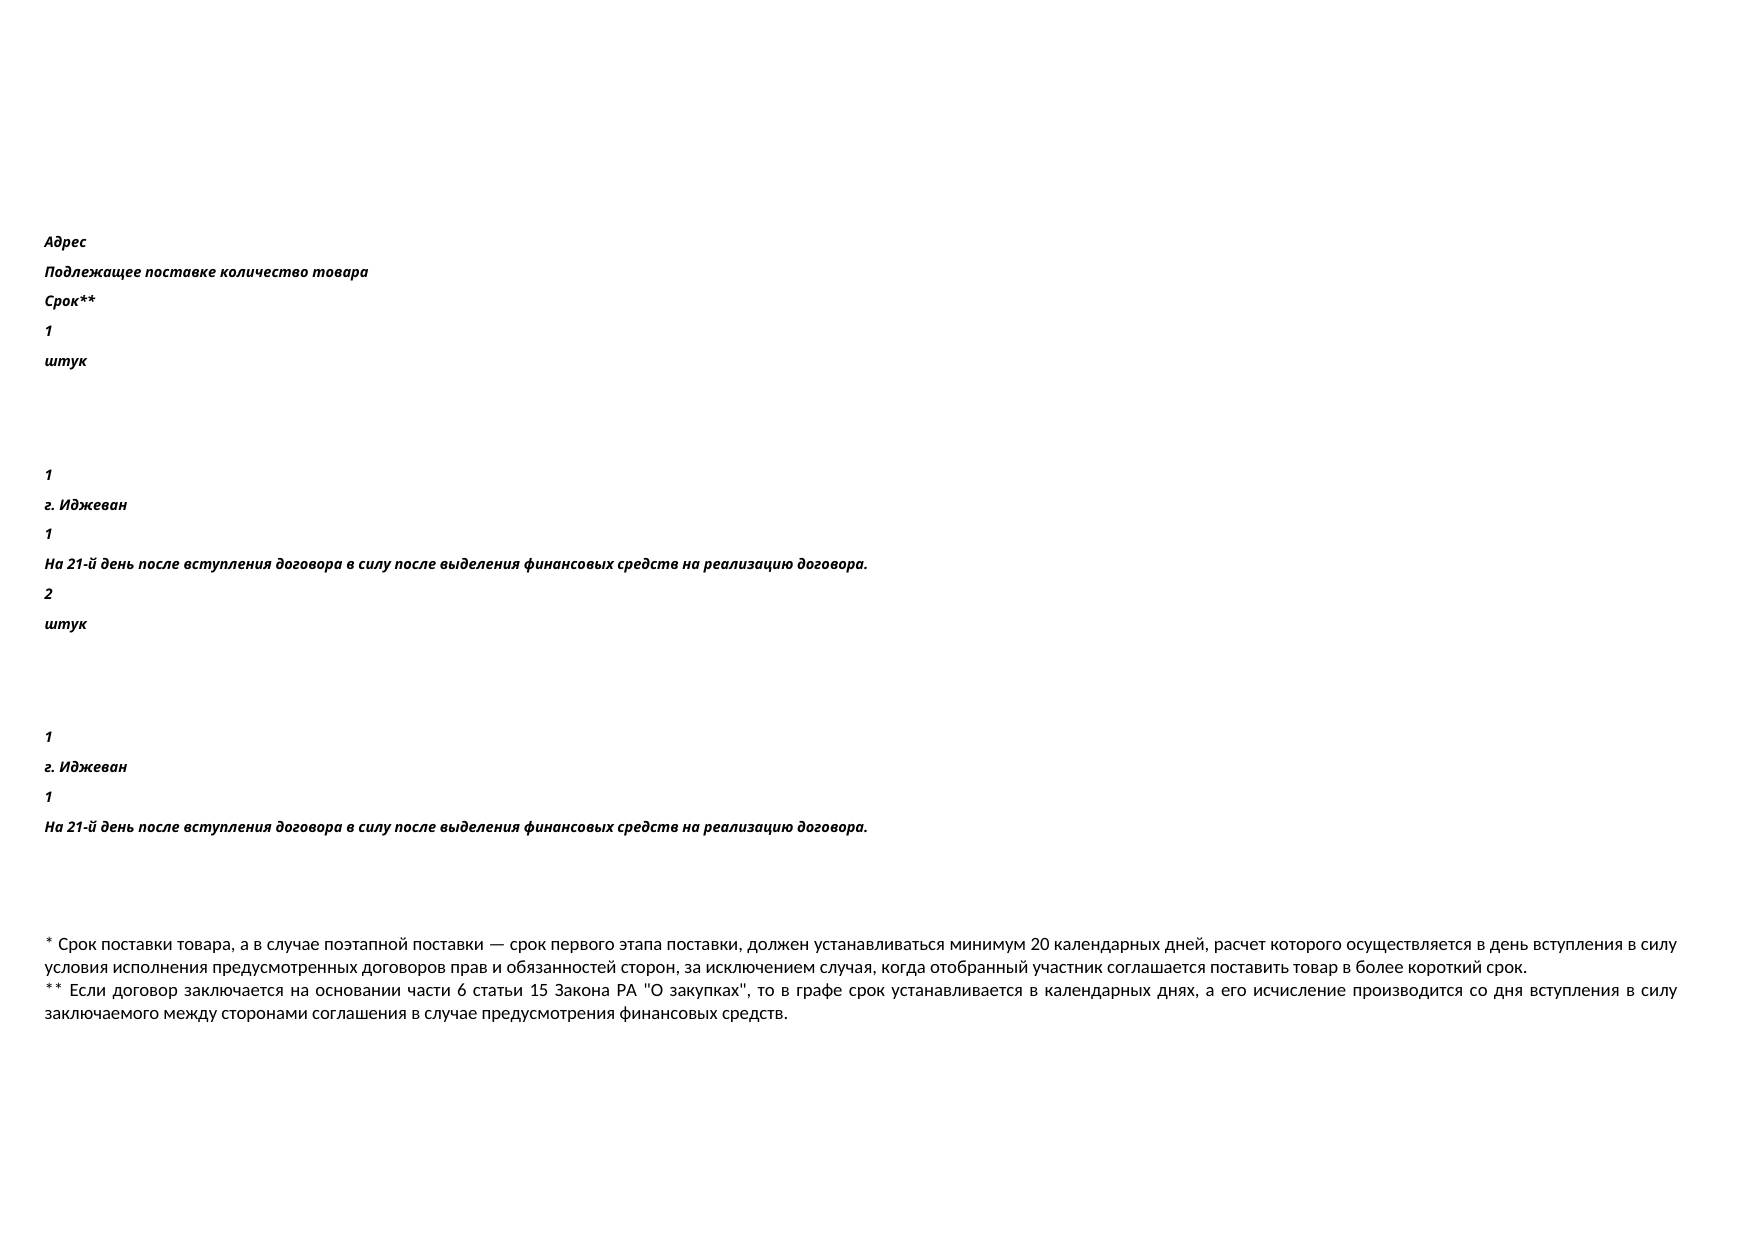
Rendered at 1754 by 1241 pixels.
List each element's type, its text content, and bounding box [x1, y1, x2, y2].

text * Срок поставки товара, а в случае поэтапной поставки — срок первого этапа поставки, должен устанавливаться минимум 20 календарных дней, расчет которого осуществляется в день вступления в силу условия исполнения предусмотренных договоров прав и обязанностей сторон, за исключением случая, когда отобранный участник соглашается поставить товар в более короткий срок. [44, 932, 1680, 978]
text ** Если договор заключается на основании части 6 статьи 15 Закона РА "О закупках", то в графе срок устанавливается в календарных днях, а его исчисление производится со дня вступления в силу заключаемого между сторонами соглашения в случае предусмотрения финансовых средств. [44, 978, 1680, 1024]
